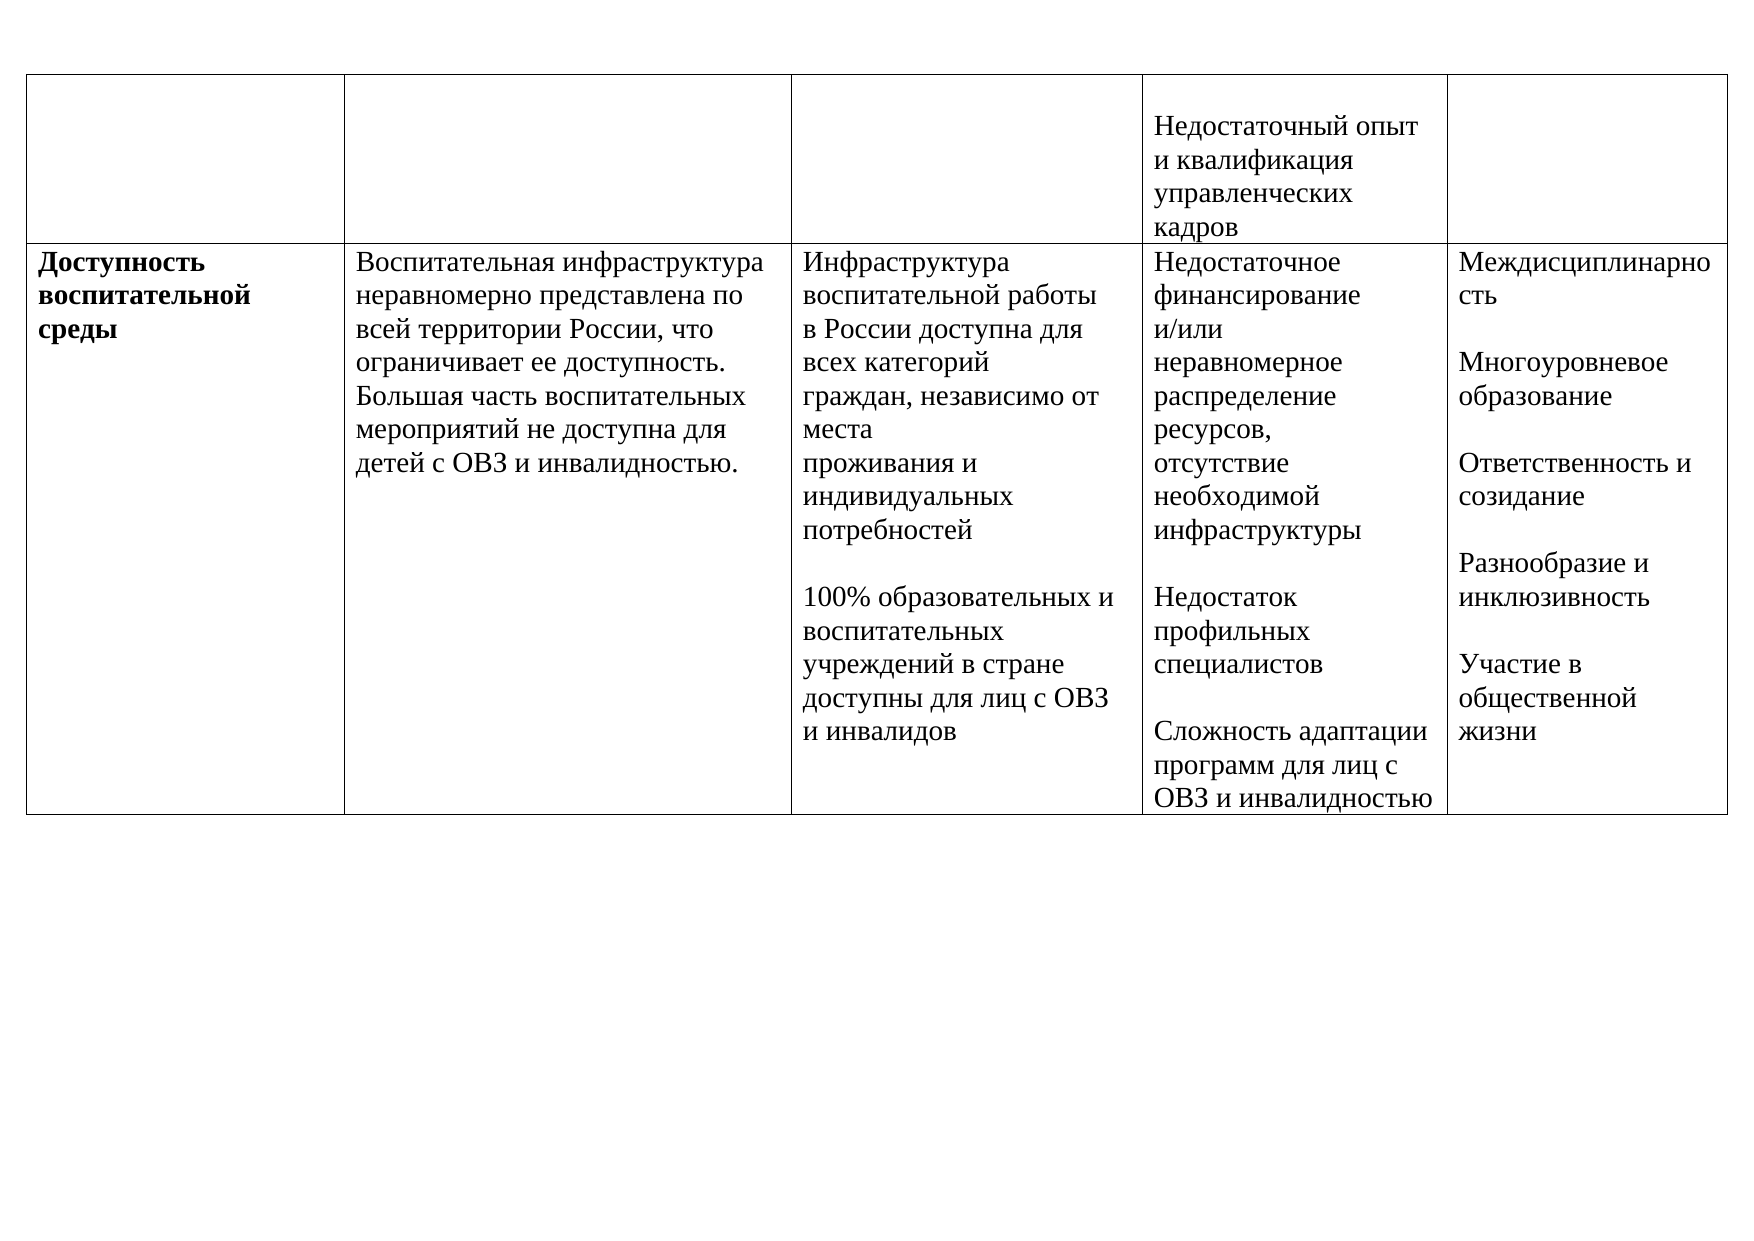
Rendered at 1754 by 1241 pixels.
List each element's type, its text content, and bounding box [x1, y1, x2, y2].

table_cell Воспитательная инфраструктура неравномерно представлена по всей территории России, что ограничивает ее доступность. Большая часть воспитательных мероприятий не доступна для детей с ОВЗ и инвалидностью. [345, 244, 791, 814]
table_cell Недостаточное финансирование и/или неравномерное распределение ресурсов, отсутствие необходимой инфраструктуры Недостаток профильных специалистов Сложность адаптации программ для лиц с ОВЗ и инвалидностью [1143, 244, 1447, 814]
table_cell Междисциплинарность Многоуровневое образование Ответственность и созидание Разнообразие и инклюзивность Участие в общественной жизни [1448, 244, 1727, 814]
table_cell Доступность воспитательной среды [27, 244, 344, 814]
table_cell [1143, 75, 1447, 243]
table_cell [792, 75, 1142, 243]
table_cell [27, 75, 344, 243]
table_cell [345, 75, 791, 243]
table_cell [1448, 75, 1727, 243]
table_cell Инфраструктура воспитательной работы в России доступна для всех категорий граждан, независимо от места проживания и индивидуальных потребностей 100% образовательных и воспитательных учреждений в стране доступны для лиц с ОВЗ и инвалидов [792, 244, 1142, 814]
